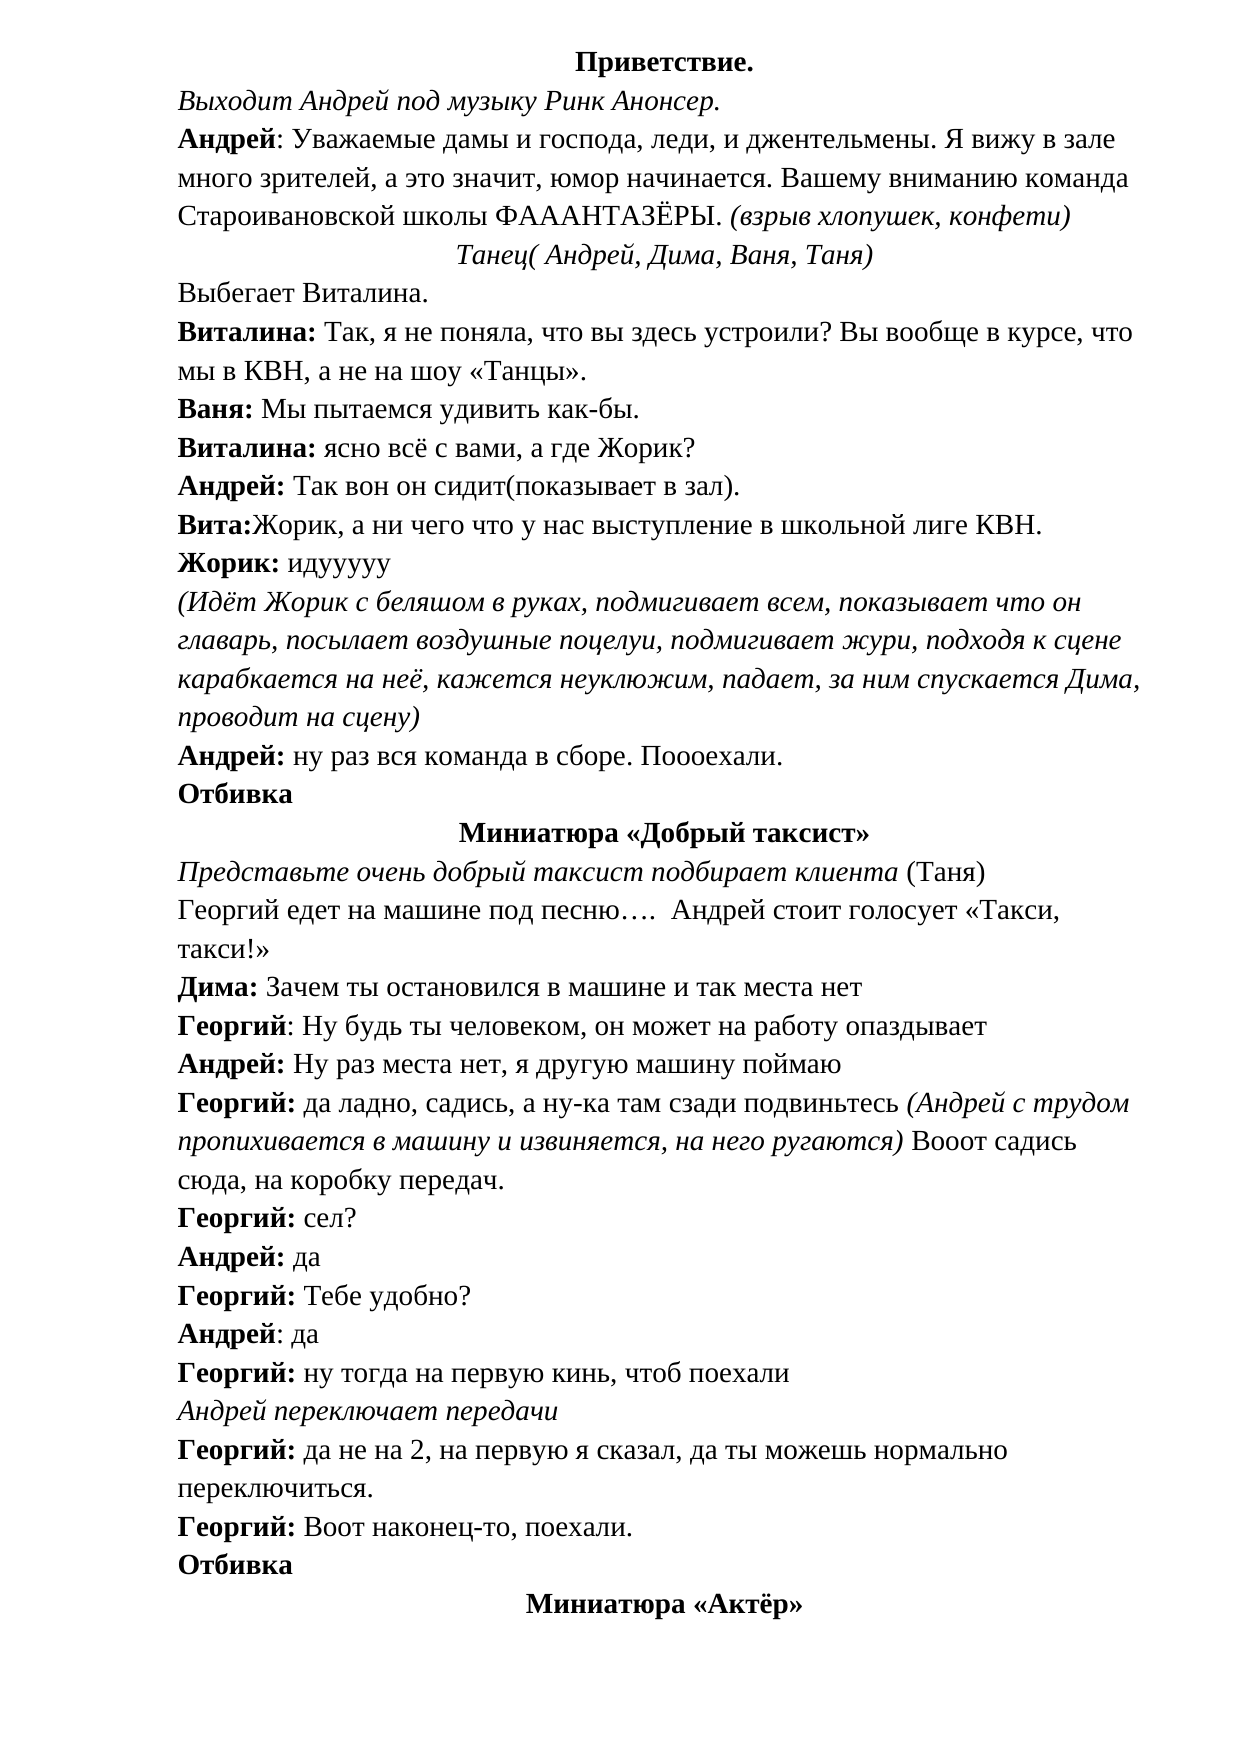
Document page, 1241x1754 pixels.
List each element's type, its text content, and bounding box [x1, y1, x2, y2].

text Георгий: Тебе удобно? [177, 1278, 1152, 1311]
text Приветствие. [177, 44, 1152, 78]
text Георгий: Ну будь ты человеком, он может на работу опаздывает [177, 1008, 1152, 1041]
text Георгий: сел? [177, 1201, 1152, 1234]
text Миниатюра «Добрый таксист» [177, 815, 1152, 849]
text Андрей: Уважаемые дамы и господа, леди, и джентельмены. Я вижу в зале много зрителей, а это значит, юмор начинается. Вашему вниманию команда Староивановской школы ФАААНТАЗЁРЫ. (взрыв хлопушек, конфети) [177, 121, 1152, 232]
text Андрей: да [177, 1239, 1152, 1273]
text Жорик: идууууу [177, 545, 1152, 579]
text Отбивка [177, 777, 1152, 810]
text Андрей: ну раз вся команда в сборе. Поооехали. [177, 738, 1152, 772]
text Вита:Жорик, а ни чего что у нас выступление в школьной лиге КВН. [177, 507, 1152, 540]
text Отбивка [177, 1547, 1152, 1581]
text (Идёт Жорик с беляшом в руках, подмигивает всем, показывает что он главарь, посылает воздушные поцелуи, подмигивает жури, подходя к сцене карабкается на неё, кажется неуклюжим, падает, за ним спускается Дима, проводит на сцену) [177, 584, 1152, 733]
text Виталина: ясно всё с вами, а где Жорик? [177, 430, 1152, 463]
text Георгий: да не на 2, на первую я сказал, да ты можешь нормально переключиться. [177, 1432, 1152, 1504]
text Андрей: да [177, 1316, 1152, 1350]
text Миниатюра «Актёр» [177, 1586, 1152, 1619]
text Представьте очень добрый таксист подбирает клиента (Таня) [177, 854, 1152, 887]
text Ваня: Мы пытаемся удивить как-бы. [177, 391, 1152, 425]
text Виталина: Так, я не поняла, что вы здесь устроили? Вы вообще в курсе, что мы в КВН, а не на шоу «Танцы». [177, 314, 1152, 386]
text Андрей переключает передачи [177, 1393, 1152, 1427]
text Георгий: Воот наконец-то, поехали. [177, 1509, 1152, 1542]
text Выходит Андрей под музыку Ринк Анонсер. [177, 83, 1152, 116]
text Андрей: Так вон он сидит(показывает в зал). [177, 468, 1152, 502]
text Андрей: Ну раз места нет, я другую машину поймаю [177, 1046, 1152, 1080]
text Выбегает Виталина. [177, 276, 1152, 309]
text Георгий: ну тогда на первую кинь, чтоб поехали [177, 1355, 1152, 1388]
text Дима: Зачем ты остановился в машине и так места нет [177, 969, 1152, 1003]
text Георгий: да ладно, садись, а ну-ка там сзади подвиньтесь (Андрей с трудом пропихивается в машину и извиняется, на него ругаются) Вооот садись сюда, на коробку передач. [177, 1085, 1152, 1196]
text Танец( Андрей, Дима, Ваня, Таня) [177, 237, 1152, 271]
text Георгий едет на машине под песню…. Андрей стоит голосует «Такси, такси!» [177, 892, 1152, 964]
